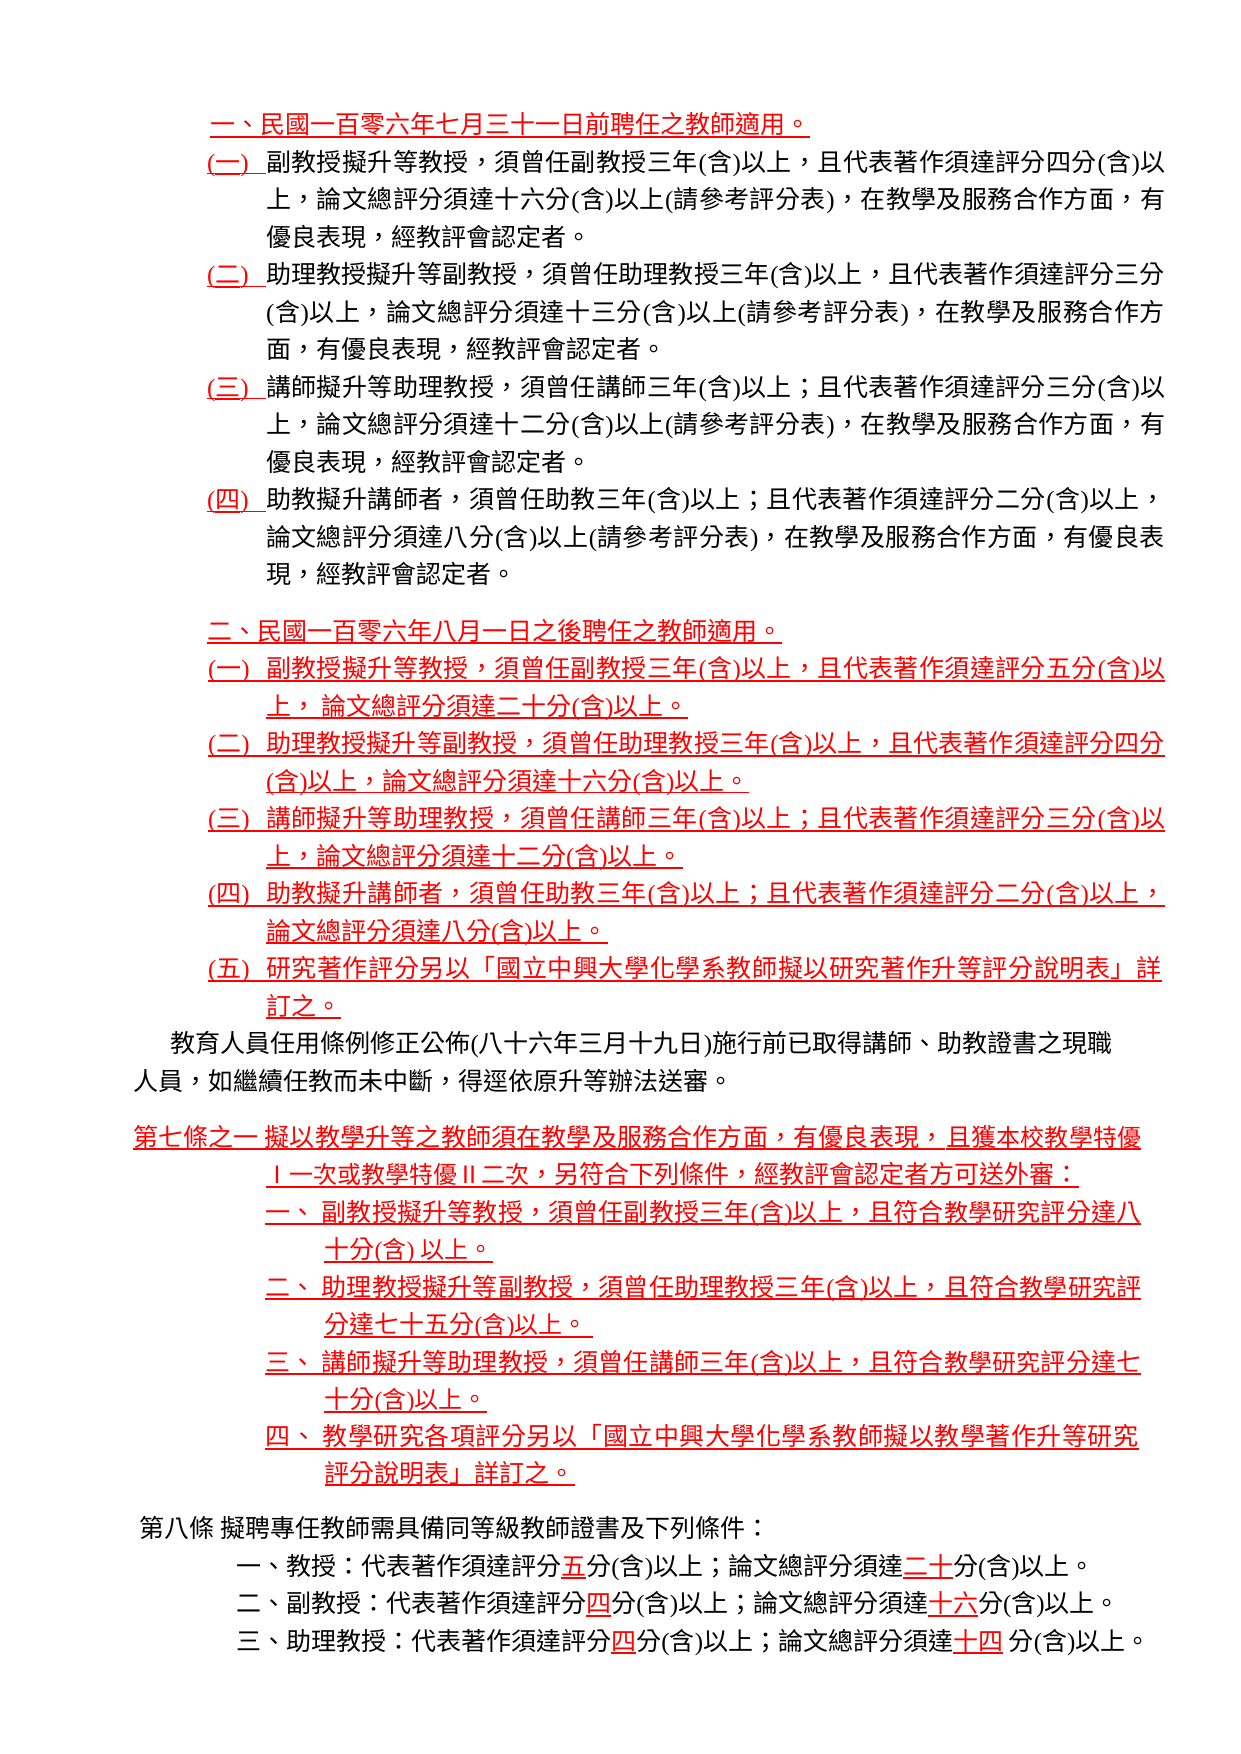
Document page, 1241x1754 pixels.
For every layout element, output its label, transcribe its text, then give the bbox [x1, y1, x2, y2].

list 助理教授擬升等副教授，須曾任助理教授三年(含)以上，且代表著作須達評分三分(含)以上，論文總評分須達十三分(含)以上(請參考評分表)，在教學及服務合作方面，有優良表現，經教評會認定者。 [207, 254, 1165, 367]
text 二、 助理教授擬升等副教授，須曾任助理教授三年(含)以上，且符合教學研究評分達七十五分(含)以上。 [265, 1300, 1141, 1342]
text 一、 副教授擬升等教授，須曾任副教授三年(含)以上，且符合教學研究評分達八十分(含) 以上。 [265, 1225, 1141, 1267]
list 四、 教學研究各項評分另以「國立中興大學化學系教師擬以教學著作升等研究評分說明表」詳訂之。 [265, 1417, 1141, 1489]
list 副教授擬升等教授，須曾任副教授三年(含)以上，且代表著作須達評分五分(含)以上， 論文總評分須達二十分(含)以上。 [208, 648, 1165, 680]
list 講師擬升等助理教授，須曾任講師三年(含)以上；且代表著作須達評分三分(含)以上，論文總評分須達十二分(含)以上。 [208, 798, 1165, 830]
list 助理教授擬升等副教授，須曾任助理教授三年(含)以上，且代表著作須達評分四分(含)以上，論文總評分須達十六分(含)以上。 [208, 723, 1165, 755]
list 講師擬升等助理教授，須曾任講師三年(含)以上；且代表著作須達評分三分(含)以上，論文總評分須達十二分(含)以上(請參考評分表)，在教學及服務合作方面，有優良表現，經教評會認定者。 [207, 367, 1165, 479]
text 第七條之一 擬以教學升等之教師須在教學及服務合作方面，有優良表現，且獲本校教學特優Ⅰ一次或教學特優Ⅱ二次，另符合下列條件，經教評會認定者方可送外審： [133, 1117, 1141, 1192]
text 第八條 擬聘專任教師需具備同等級教師證書及下列條件： [139, 1508, 1141, 1546]
text 二、民國一百零六年八月一日之後聘任之教師適用。 [207, 611, 1165, 648]
list 講師擬升等助理教授，須曾任講師三年(含)以上；且代表著作須達評分三分(含)以上，論文總評分須達十二分(含)以上。 [208, 832, 1165, 873]
text 二、 助理教授擬升等副教授，須曾任助理教授三年(含)以上，且符合教學研究評分達七十五分(含)以上。 [265, 1267, 1141, 1298]
list 副教授擬升等教授，須曾任副教授三年(含)以上，且代表著作須達評分四分(含)以上，論文總評分須達十六分(含)以上(請參考評分表)，在教學及服務合作方面，有優良表現，經教評會認定者。 [207, 142, 1165, 254]
list 副教授擬升等教授，須曾任副教授三年(含)以上，且代表著作須達評分五分(含)以上， 論文總評分須達二十分(含)以上。 [208, 682, 1165, 723]
text 三、 講師擬升等助理教授，須曾任講師三年(含)以上，且符合教學研究評分達七十分(含)以上。 [265, 1342, 1141, 1373]
text 二、副教授：代表著作須達評分四分(含)以上；論文總評分須達十六分(含)以上。 [236, 1583, 1141, 1621]
list 助教擬升講師者，須曾任助教三年(含)以上；且代表著作須達評分二分(含)以上，論文總評分須達八分(含)以上。 [208, 907, 1165, 948]
text 三、 講師擬升等助理教授，須曾任講師三年(含)以上，且符合教學研究評分達七十分(含)以上。 [265, 1375, 1141, 1417]
list 助教擬升講師者，須曾任助教三年(含)以上；且代表著作須達評分二分(含)以上，論文總評分須達八分(含)以上。 [208, 873, 1165, 905]
list 助理教授擬升等副教授，須曾任助理教授三年(含)以上，且代表著作須達評分四分(含)以上，論文總評分須達十六分(含)以上。 [208, 757, 1165, 798]
list 研究著作評分另以「國立中興大學化學系教師擬以研究著作升等評分說明表」詳訂之。 [208, 948, 1165, 1023]
text 三、助理教授：代表著作須達評分四分(含)以上；論文總評分須達十四 分(含)以上。 [236, 1621, 1141, 1658]
text 一、民國一百零六年七月三十一日前聘任之教師適用。 [210, 104, 1141, 142]
list 助教擬升講師者，須曾任助教三年(含)以上；且代表著作須達評分二分(含)以上，論文總評分須達八分(含)以上(請參考評分表)，在教學及服務合作方面，有優良表現，經教評會認定者。 [207, 479, 1165, 592]
text 教育人員任用條例修正公佈(八十六年三月十九日)施行前已取得講師、助教證書之現職 人員，如繼續任教而未中斷，得逕依原升等辦法送審。 [133, 1023, 1141, 1098]
text 一、 副教授擬升等教授，須曾任副教授三年(含)以上，且符合教學研究評分達八十分(含) 以上。 [265, 1192, 1141, 1223]
text 一、教授：代表著作須達評分五分(含)以上；論文總評分須達二十分(含)以上。 [236, 1546, 1141, 1583]
